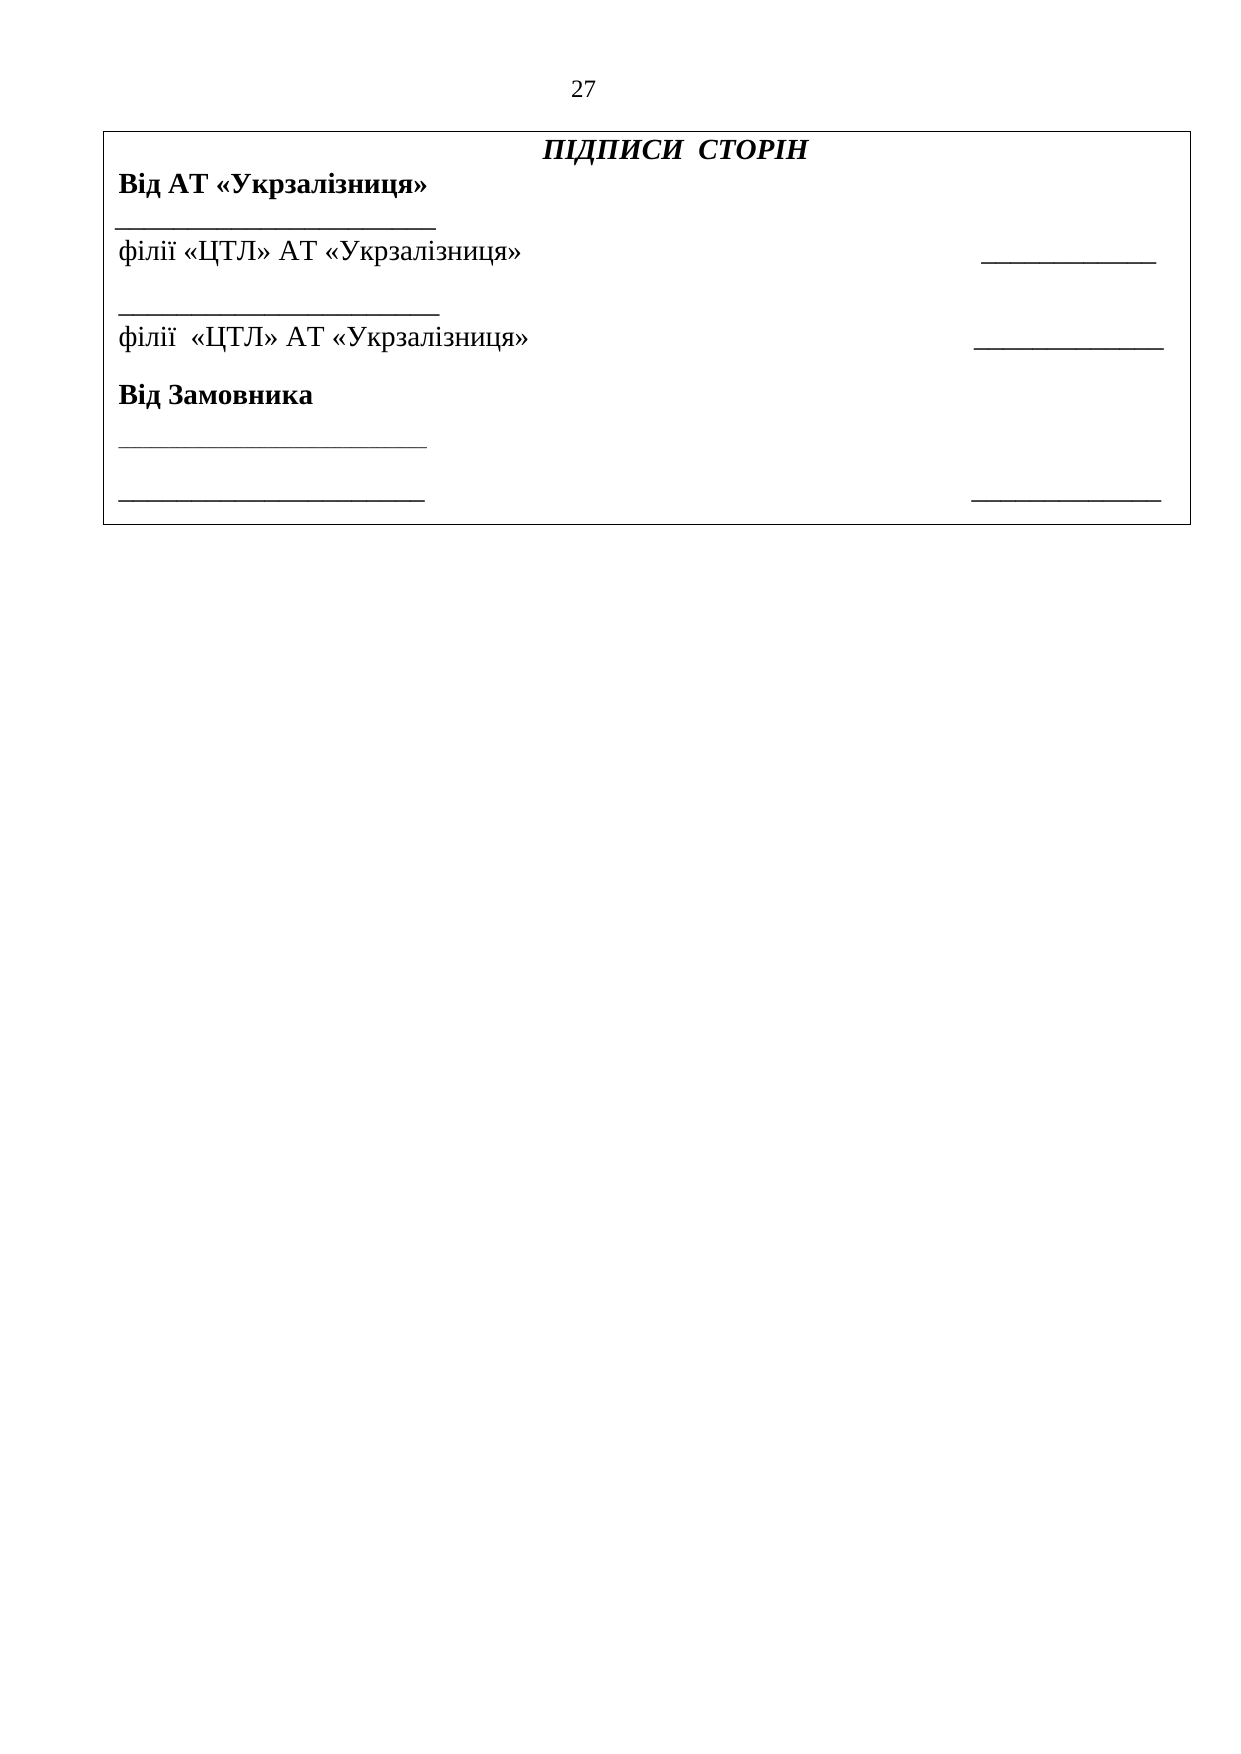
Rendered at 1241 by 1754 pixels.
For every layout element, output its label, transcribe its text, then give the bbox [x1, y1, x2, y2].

table_cell ПІДПИСИ СТОРІН Від АТ «Укрзалізниця» ______________________ філії «ЦТЛ» АТ «Укрзалізниця» ____________ ______________________ філії «ЦТЛ» АТ «Укрзалізниця» _____________ Від Замовника _____________________________________ _____________________ _____________ [104, 132, 1190, 524]
